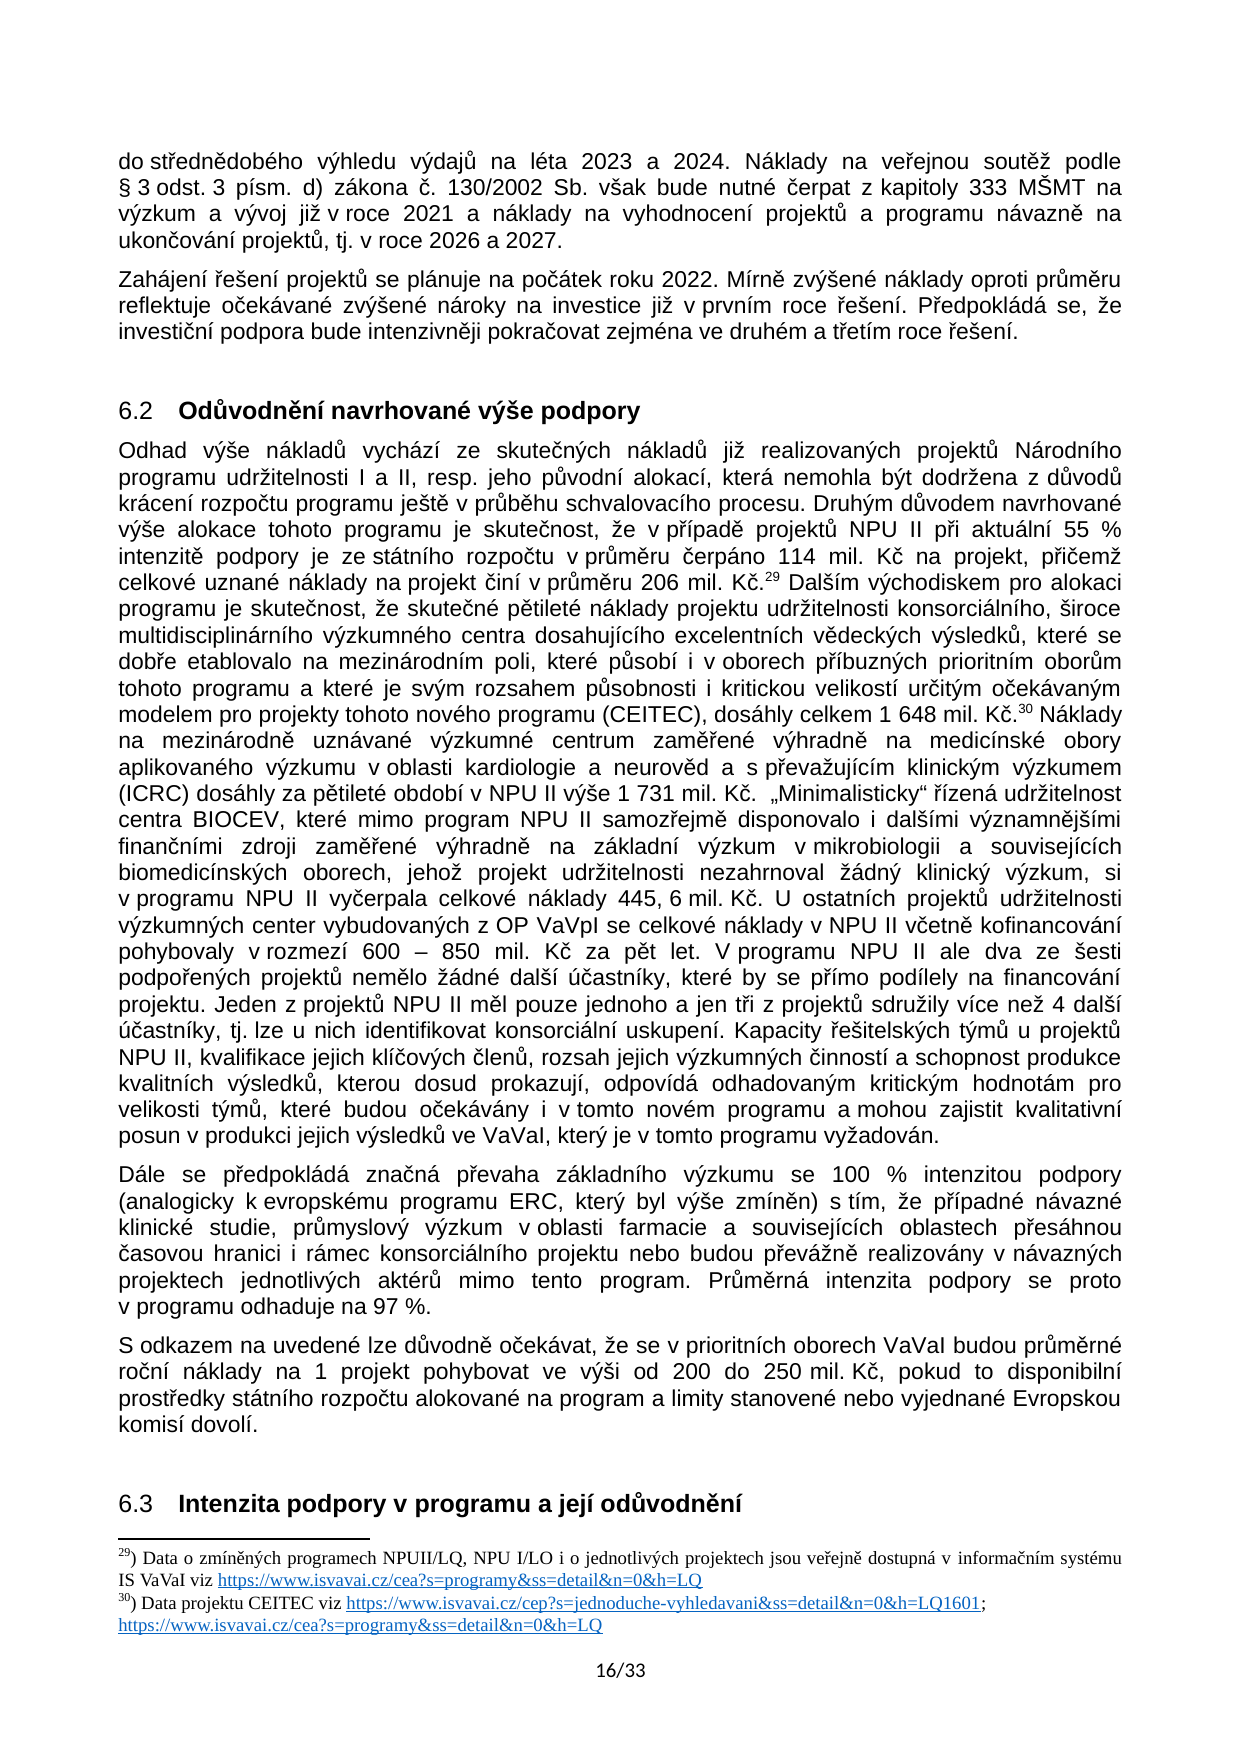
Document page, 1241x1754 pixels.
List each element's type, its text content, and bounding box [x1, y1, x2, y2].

text Dále se předpokládá značná převaha základního výzkumu se 100 % intenzitou podpory (analogicky k evropskému programu ERC, který byl výše zmíněn) s tím, že případné návazné klinické studie, průmyslový výzkum v oblasti farmacie a souvisejících oblastech přesáhnou časovou hranici i rámec konsorciálního projektu nebo budou převážně realizovány v návazných projektech jednotlivých aktérů mimo tento program. Průměrná intenzita podpory se proto v programu odhaduje na 97 %. [118, 1161, 1122, 1319]
subtitle Intenzita podpory v programu a její odůvodnění [118, 1489, 1122, 1517]
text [118, 148, 1122, 253]
text Zahájení řešení projektů se plánuje na počátek roku 2022. Mírně zvýšené náklady oproti průměru reflektuje očekávané zvýšené nároky na investice již v prvním roce řešení. Předpokládá se, že investiční podpora bude intenzivněji pokračovat zejména ve druhém a třetím roce řešení. [118, 266, 1122, 345]
text S odkazem na uvedené lze důvodně očekávat, že se v prioritních oborech VaVaI budou průměrné roční náklady na 1 projekt pohybovat ve výši od 200 do 250 mil. Kč, pokud to disponibilní prostředky státního rozpočtu alokované na program a limity stanovené nebo vyjednané Evropskou komisí dovolí. [118, 1332, 1122, 1437]
text Odhad výše nákladů vychází ze skutečných nákladů již realizovaných projektů Národního programu udržitelnosti I a II, resp. jeho původní alokací, která nemohla být dodržena z důvodů krácení rozpočtu programu ještě v průběhu schvalovacího procesu. Druhým důvodem navrhované výše alokace tohoto programu je skutečnost, že v případě projektů NPU II při aktuální 55 % intenzitě podpory je ze státního rozpočtu v průměru čerpáno 114 mil. Kč na projekt, přičemž celkové uznané náklady na projekt činí v průměru 206 mil. Kč. Dalším východiskem pro alokaci programu je skutečnost, že skutečné pětileté náklady projektu udržitelnosti konsorciálního, široce multidisciplinárního výzkumného centra dosahujícího excelentních vědeckých výsledků, které se dobře etablovalo na mezinárodním poli, které působí i v oborech příbuzných prioritním oborům tohoto programu a které je svým rozsahem působnosti i kritickou velikostí určitým očekávaným modelem pro projekty tohoto nového programu (CEITEC), dosáhly celkem 1 648 mil. Kč. Náklady na mezinárodně uznávané výzkumné centrum zaměřené výhradně na medicínské obory aplikovaného výzkumu v oblasti kardiologie a neurověd a s převažujícím klinickým výzkumem (ICRC) dosáhly za pětileté období v NPU II výše 1 731 mil. Kč. „Minimalisticky“ řízená udržitelnost centra BIOCEV, které mimo program NPU II samozřejmě disponovalo i dalšími významnějšími finančními zdroji zaměřené výhradně na základní výzkum v mikrobiologii a souvisejících biomedicínských oborech, jehož projekt udržitelnosti nezahrnoval žádný klinický výzkum, si v programu NPU II vyčerpala celkové náklady 445, 6 mil. Kč. U ostatních projektů udržitelnosti výzkumných center vybudovaných z OP VaVpI se celkové náklady v NPU II včetně kofinancování pohybovaly v rozmezí 600 – 850 mil. Kč za pět let. V programu NPU II ale dva ze šesti podpořených projektů nemělo žádné další účastníky, které by se přímo podílely na financování projektu. Jeden z projektů NPU II měl pouze jednoho a jen tři z projektů sdružily více než 4 další účastníky, tj. lze u nich identifikovat konsorciální uskupení. Kapacity řešitelských týmů u projektů NPU II, kvalifikace jejich klíčových členů, rozsah jejich výzkumných činností a schopnost produkce kvalitních výsledků, kterou dosud prokazují, odpovídá odhadovaným kritickým hodnotám pro velikosti týmů, které budou očekávány i v tomto novém programu a mohou zajistit kvalitativní posun v produkci jejich výsledků ve VaVaI, který je v tomto programu vyžadován. [118, 437, 1122, 1149]
subtitle Odůvodnění navrhované výše podpory [118, 396, 1122, 425]
